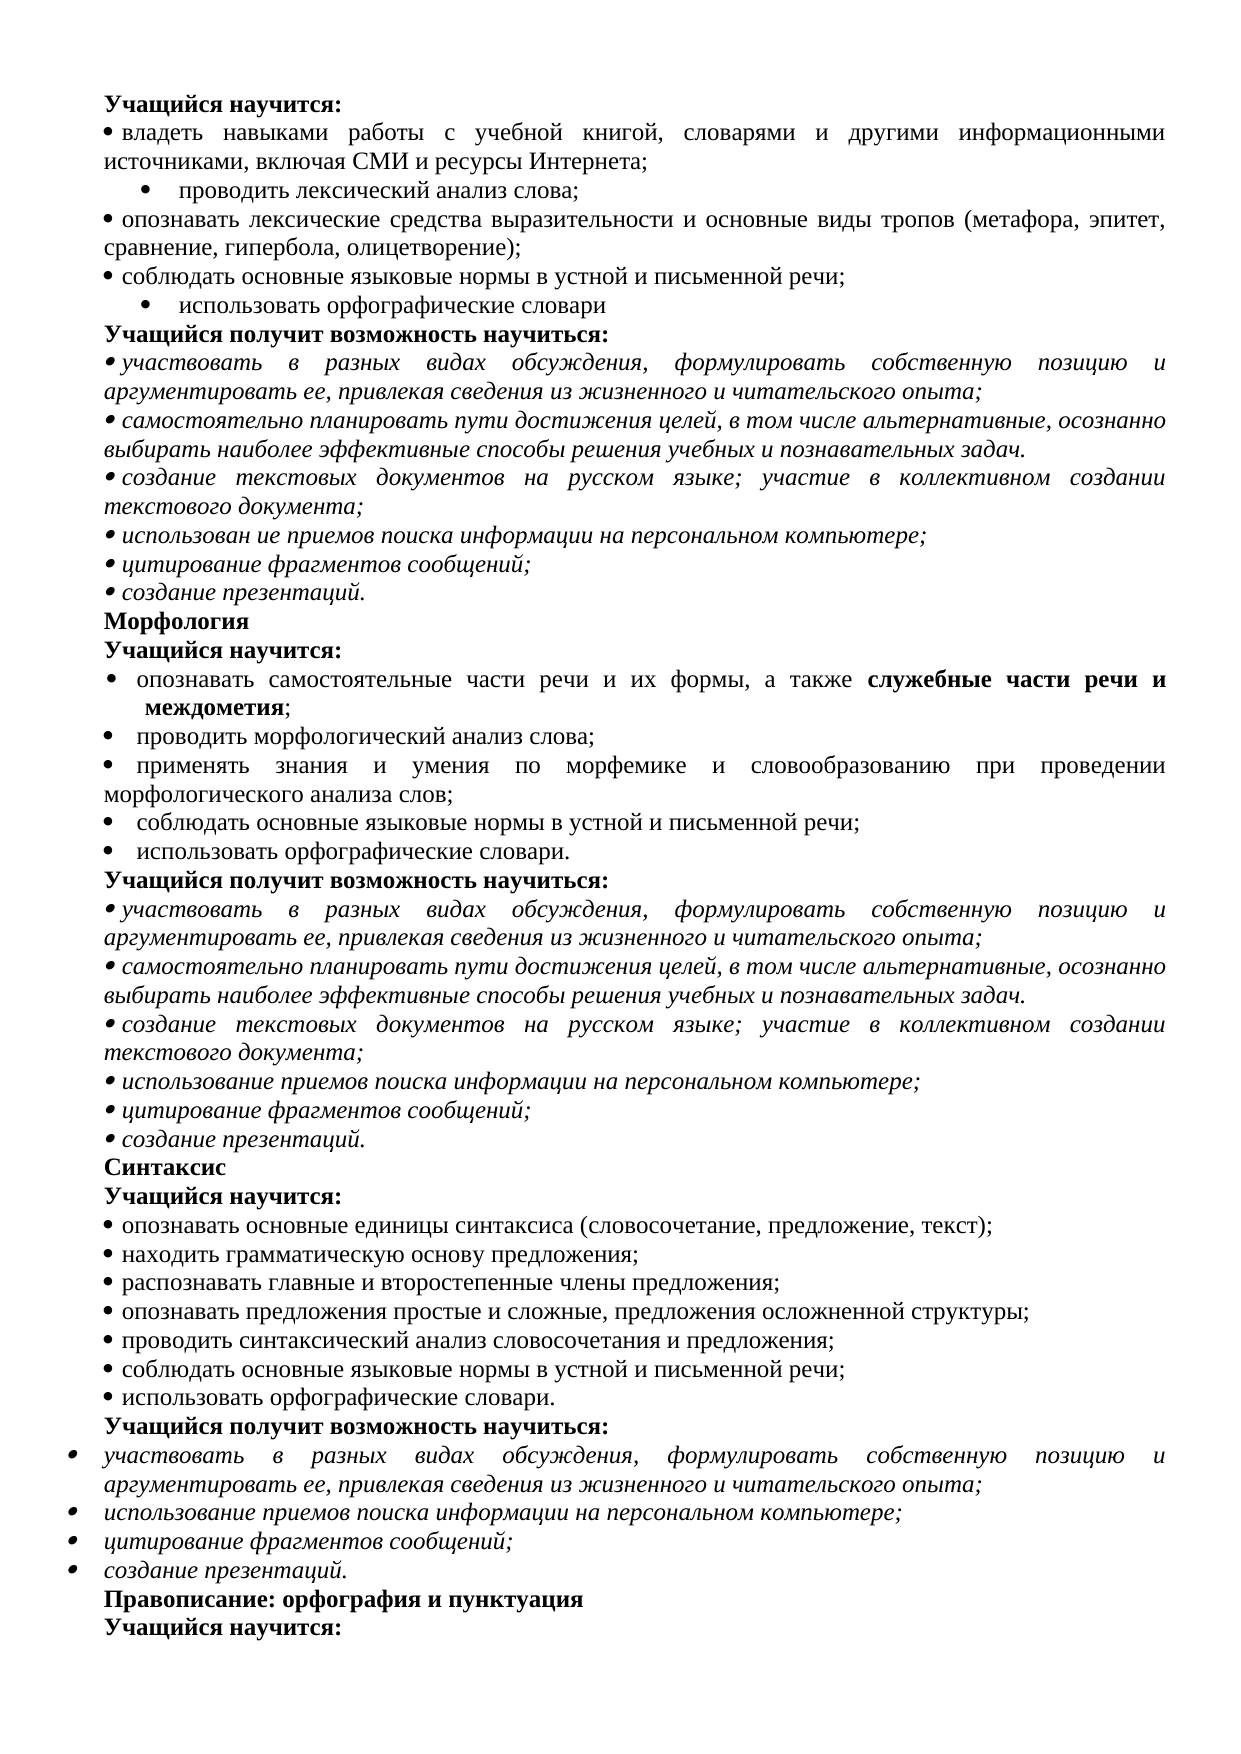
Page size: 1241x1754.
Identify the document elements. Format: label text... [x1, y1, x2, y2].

list опознавать лексические средства выразительности и основные виды тропов (метафора, эпитет, сравнение, гипербола, олицетворение); [103, 204, 1167, 261]
list опознавать основные единицы синтаксиса (словосочетание, предложение, текст); [103, 1210, 1167, 1239]
list проводить синтаксический анализ словосочетания и предложения; [103, 1325, 1167, 1354]
text Учащийся научится: [103, 1181, 1167, 1210]
text Учащийся научится: [103, 89, 1167, 117]
list проводить морфологический анализ слова; [103, 721, 1167, 750]
list цитирование фрагментов сообщений; [103, 1095, 1167, 1124]
list использование приемов поиска информации на персональном компьютере; [66, 1497, 1167, 1526]
list цитирование фрагментов сообщений; [66, 1526, 1167, 1555]
list владеть навыками работы с учебной книгой, словарями и другими информационными источниками, включая СМИ и ресурсы Интернета; [103, 117, 1167, 175]
list создание текстовых документов на русском языке; участие в коллективном создании текстового документа; [103, 462, 1167, 520]
list цитирование фрагментов сообщений; [103, 549, 1167, 577]
list создание презентаций. [103, 577, 1167, 606]
list использовать орфографические словари. [103, 836, 1167, 865]
text Учащийся получит возможность научиться: [103, 865, 1167, 894]
text Морфология [103, 606, 1167, 635]
list находить грамматическую основу предложения; [103, 1239, 1167, 1267]
list создание презентаций. [66, 1555, 1167, 1584]
text Учащийся получит возможность научиться: [103, 319, 1167, 347]
list создание текстовых документов на русском языке; участие в коллективном создании текстового документа; [103, 1009, 1167, 1066]
list соблюдать основные языковые нормы в устной и письменной речи; [103, 261, 1167, 290]
list опознавать самостоятельные части речи и их формы, а также служебные части речи и междометия; [107, 664, 1167, 721]
text Синтаксис [103, 1152, 1167, 1181]
list распознавать главные и второстепенные члены предложения; [103, 1267, 1167, 1296]
list создание презентаций. [103, 1124, 1167, 1152]
list соблюдать основные языковые нормы в устной и письменной речи; [103, 807, 1167, 836]
list соблюдать основные языковые нормы в устной и письменной речи; [103, 1354, 1167, 1382]
list использован ие приемов поиска информации на персональном компьютере; [103, 520, 1167, 549]
text Учащийся научится: [103, 1612, 1167, 1641]
list проводить лексический анализ слова; [141, 175, 1167, 204]
text Учащийся получит возможность научиться: [103, 1411, 1167, 1440]
list применять знания и умения по морфемике и словообразованию при проведении морфологического анализа слов; [103, 750, 1167, 807]
list использование приемов поиска информации на персональном компьютере; [103, 1066, 1167, 1095]
text Правописание: орфография и пунктуация [103, 1584, 1167, 1612]
list использовать орфографические словари. [103, 1382, 1167, 1411]
text Учащийся научится: [103, 635, 1167, 664]
list опознавать предложения простые и сложные, предложения осложненной структуры; [103, 1296, 1167, 1325]
list использовать орфографические словари [141, 290, 1167, 319]
